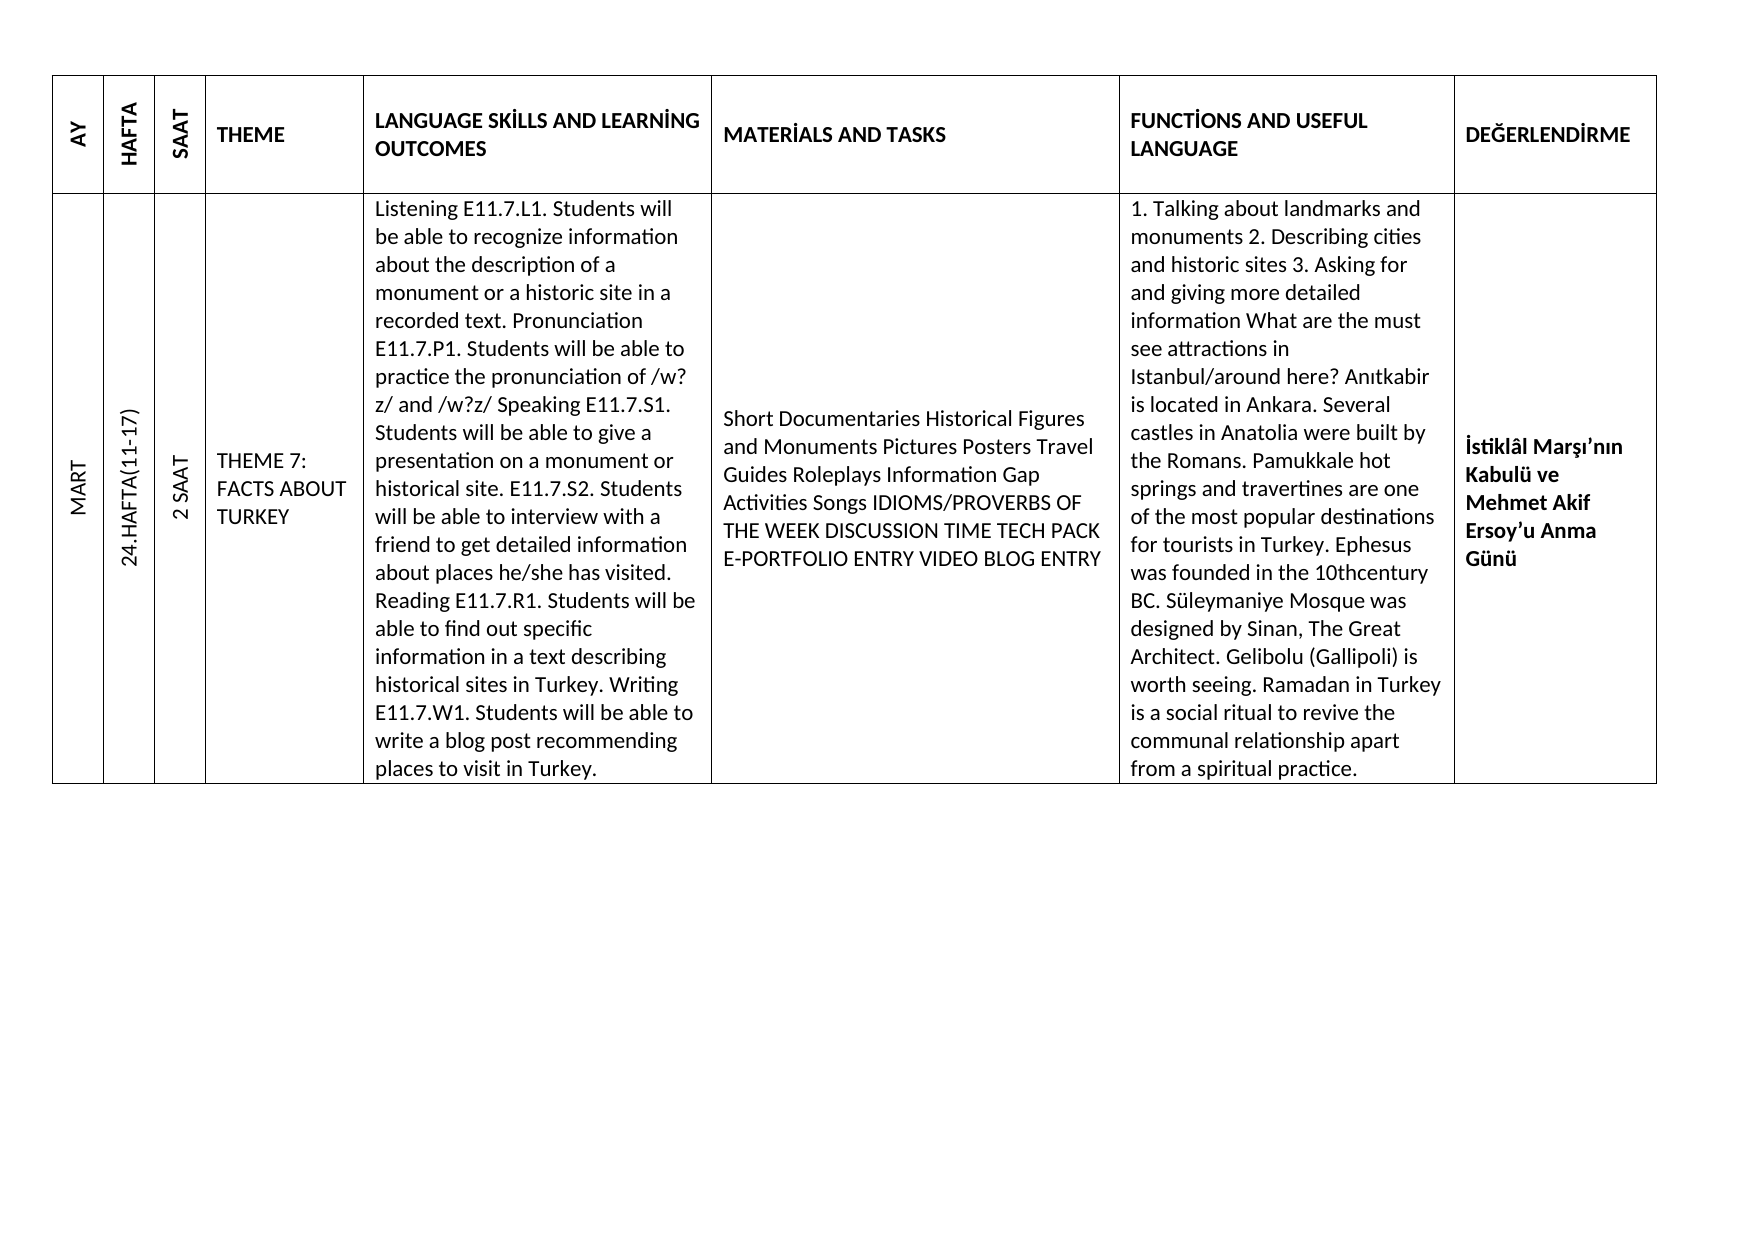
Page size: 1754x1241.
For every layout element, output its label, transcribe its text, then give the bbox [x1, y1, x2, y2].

table_header DEĞERLENDİRME [1455, 76, 1656, 193]
table_header MATERİALS AND TASKS [712, 76, 1119, 193]
table_cell THEME 7: FACTS ABOUT TURKEY [206, 194, 363, 783]
table_cell Listening E11.7.L1. Students will be able to recognize information about the description of a monument or a historic site in a recorded text. Pronunciation E11.7.P1. Students will be able to practice the pronunciation of /w?z/ and /w?z/ Speaking E11.7.S1. Students will be able to give a presentation on a monument or historical site. E11.7.S2. Students will be able to interview with a friend to get detailed information about places he/she has visited. Reading E11.7.R1. Students will be able to find out specific information in a text describing historical sites in Turkey. Writing E11.7.W1. Students will be able to write a blog post recommending places to visit in Turkey. [364, 194, 711, 783]
table_cell 2 SAAT [155, 194, 205, 783]
table_header AY [53, 76, 103, 193]
table_header FUNCTİONS AND USEFUL LANGUAGE [1120, 76, 1454, 193]
table_cell Short Documentaries Historical Figures and Monuments Pictures Posters Travel Guides Roleplays Information Gap Activities Songs IDIOMS/PROVERBS OF THE WEEK DISCUSSION TIME TECH PACK E-PORTFOLIO ENTRY VIDEO BLOG ENTRY [712, 194, 1119, 783]
table_header HAFTA [104, 76, 154, 193]
table_cell 1. Talking about landmarks and monuments 2. Describing cities and historic sites 3. Asking for and giving more detailed information What are the must see attractions in Istanbul/around here? Anıtkabir is located in Ankara. Several castles in Anatolia were built by the Romans. Pamukkale hot springs and travertines are one of the most popular destinations for tourists in Turkey. Ephesus was founded in the 10thcentury BC. Süleymaniye Mosque was designed by Sinan, The Great Architect. Gelibolu (Gallipoli) is worth seeing. Ramadan in Turkey is a social ritual to revive the communal relationship apart from a spiritual practice. [1120, 194, 1454, 783]
table_cell İstiklâl Marşı’nın Kabulü ve Mehmet Akif Ersoy’u Anma Günü [1455, 194, 1656, 783]
table_header LANGUAGE SKİLLS AND LEARNİNG OUTCOMES [364, 76, 711, 193]
table_cell 24.HAFTA(11-17) [104, 194, 154, 783]
table_header SAAT [155, 76, 205, 193]
table_cell MART [53, 194, 103, 783]
table_header THEME [206, 76, 363, 193]
